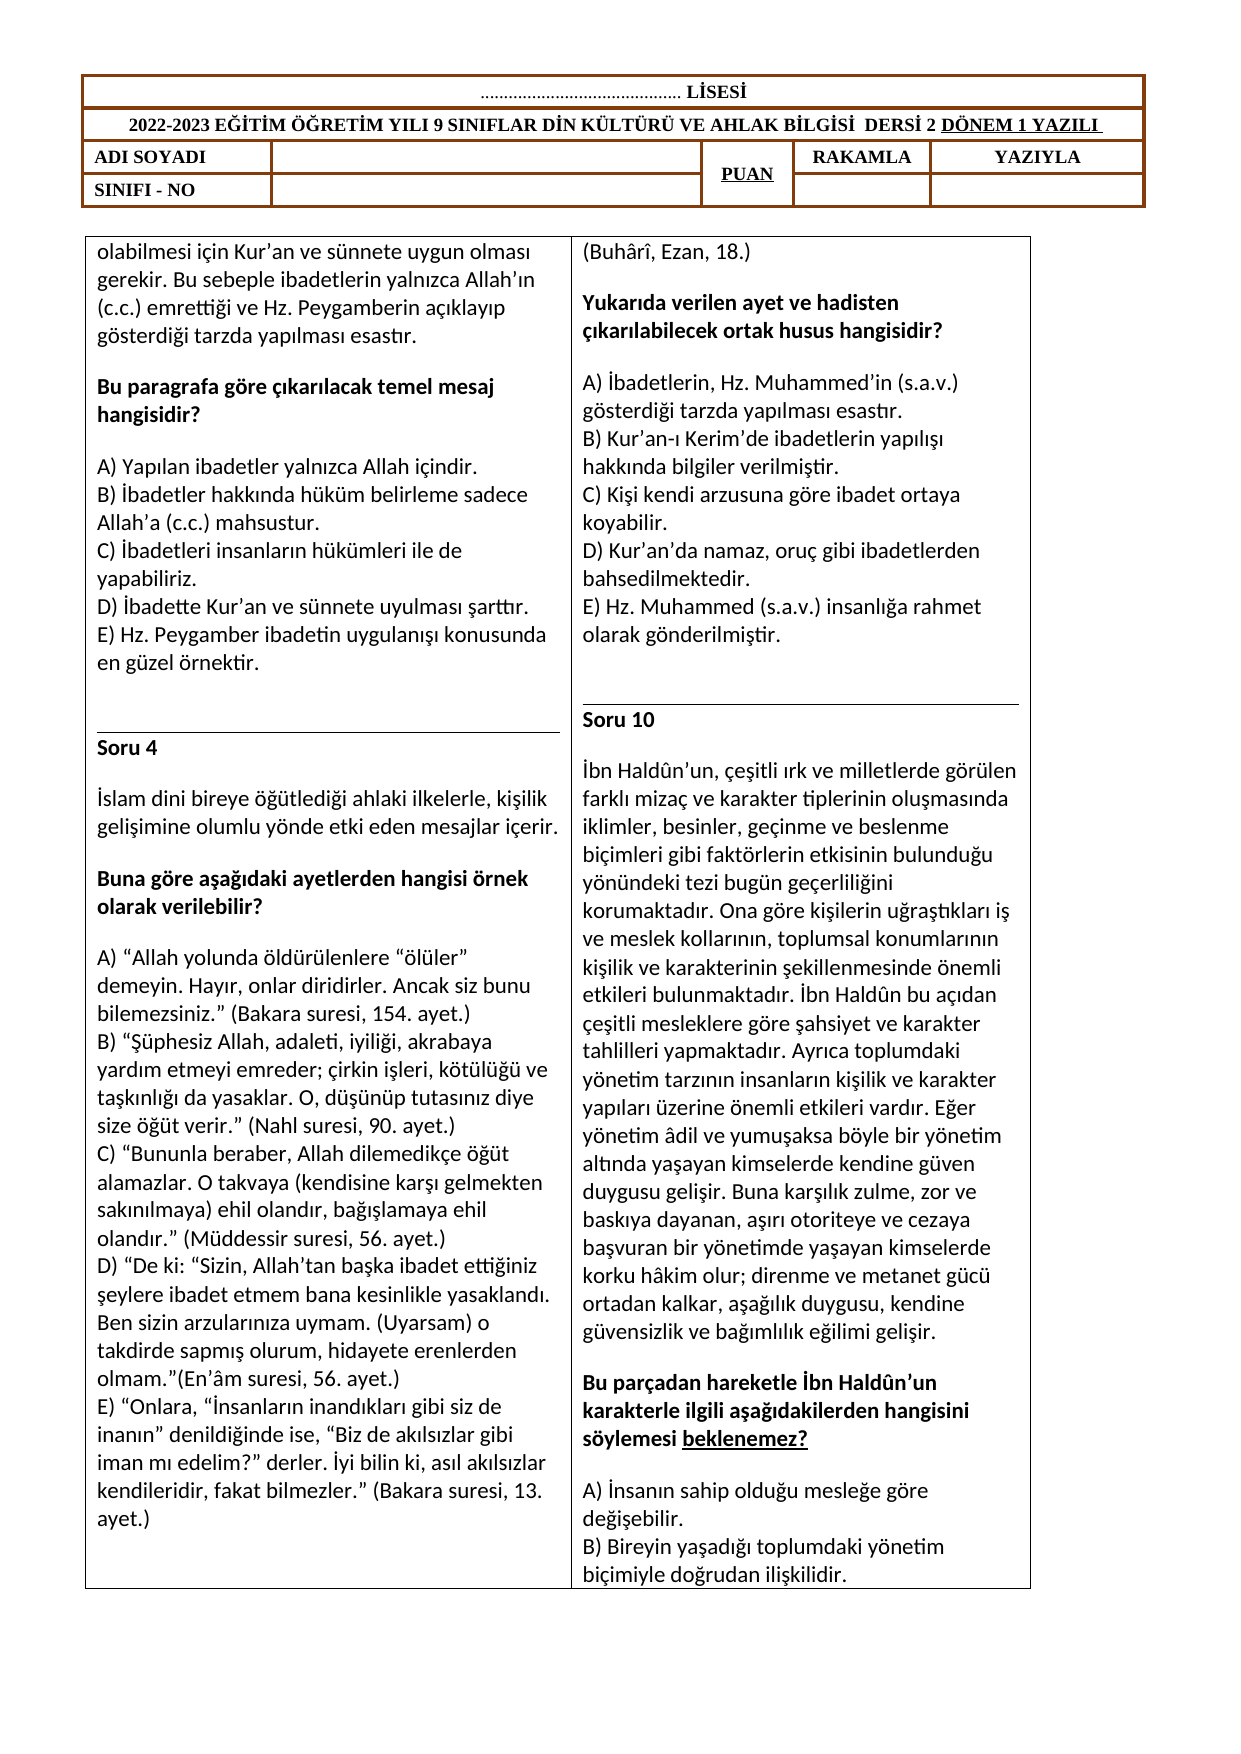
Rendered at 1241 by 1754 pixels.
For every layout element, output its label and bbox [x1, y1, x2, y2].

table_header [86, 237, 571, 1588]
table_header [572, 237, 1030, 1588]
